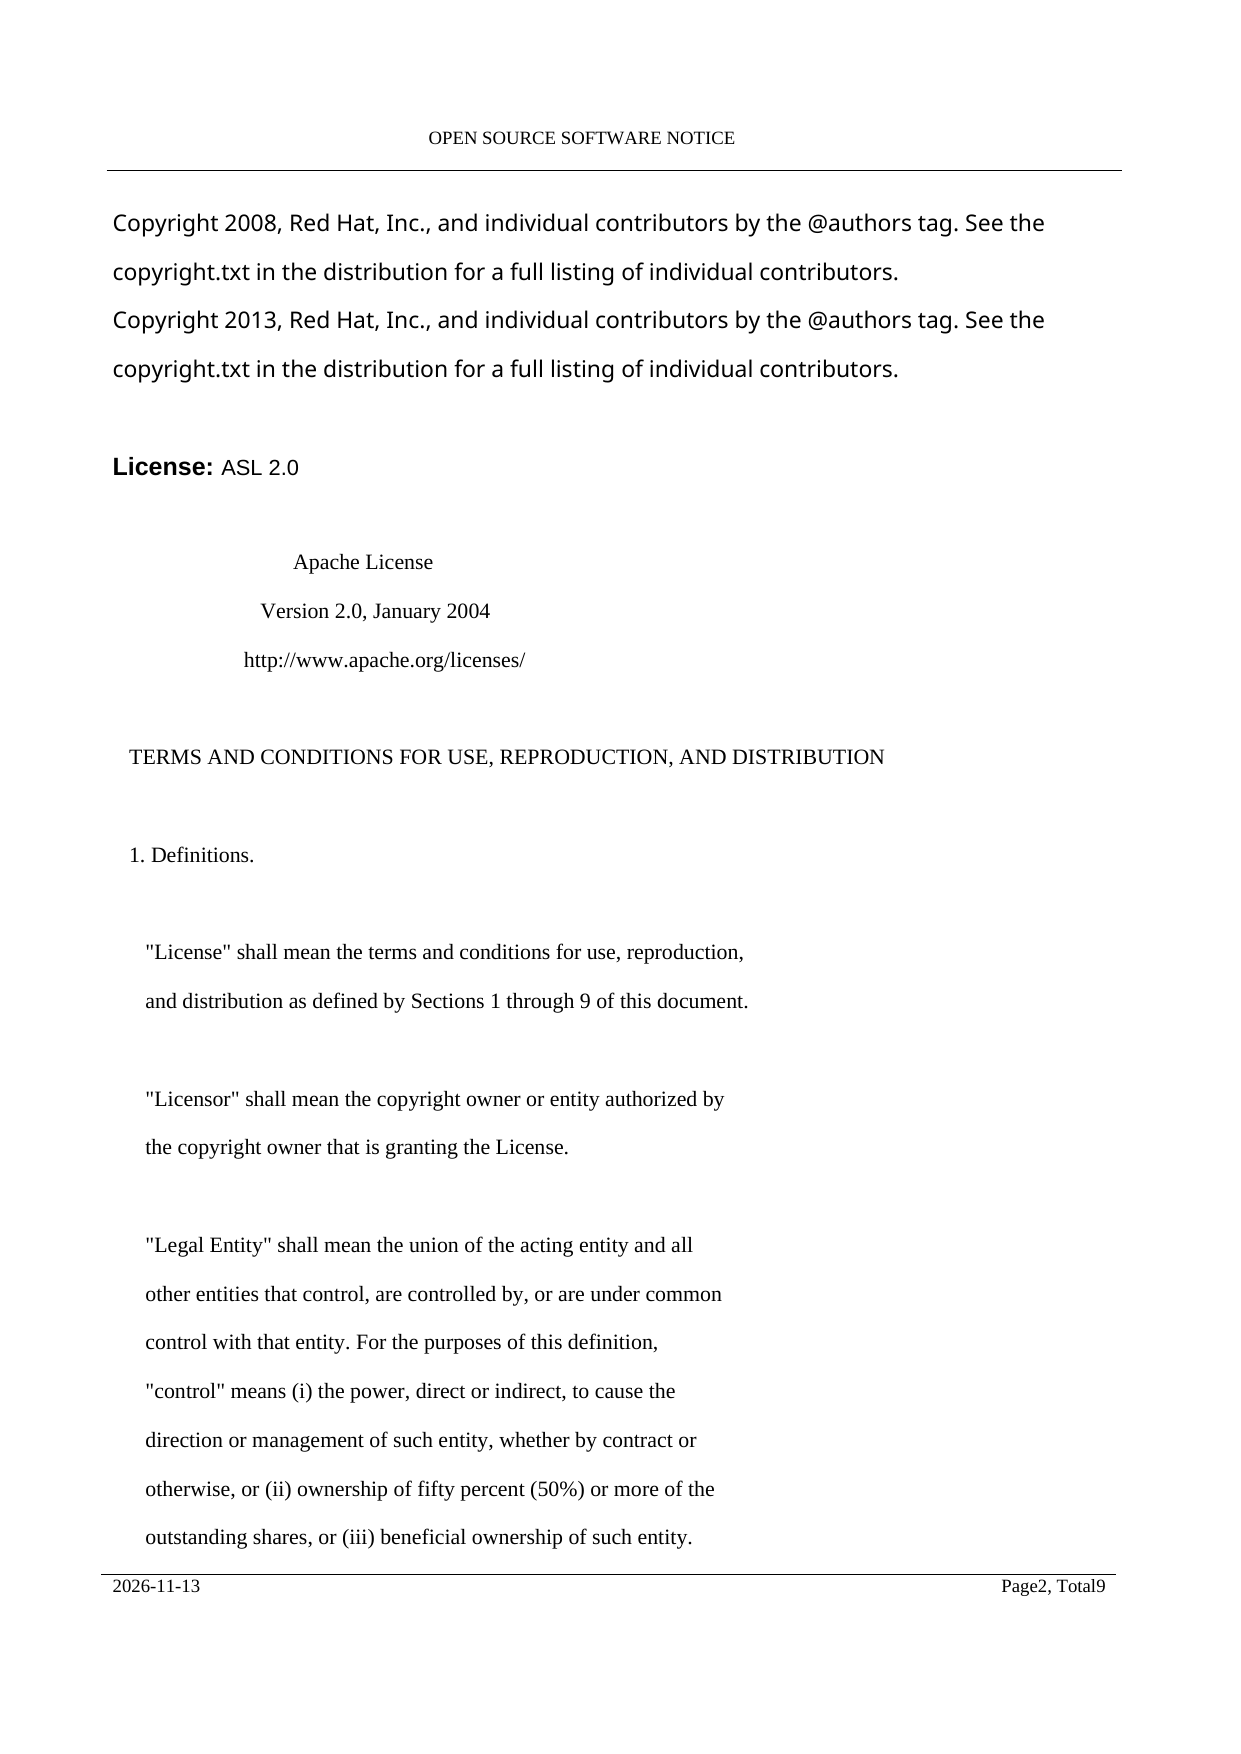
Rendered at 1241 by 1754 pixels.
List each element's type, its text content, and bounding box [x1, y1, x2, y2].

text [112, 206, 1128, 434]
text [112, 497, 1128, 1553]
text License: ASL 2.0 [112, 450, 1128, 483]
